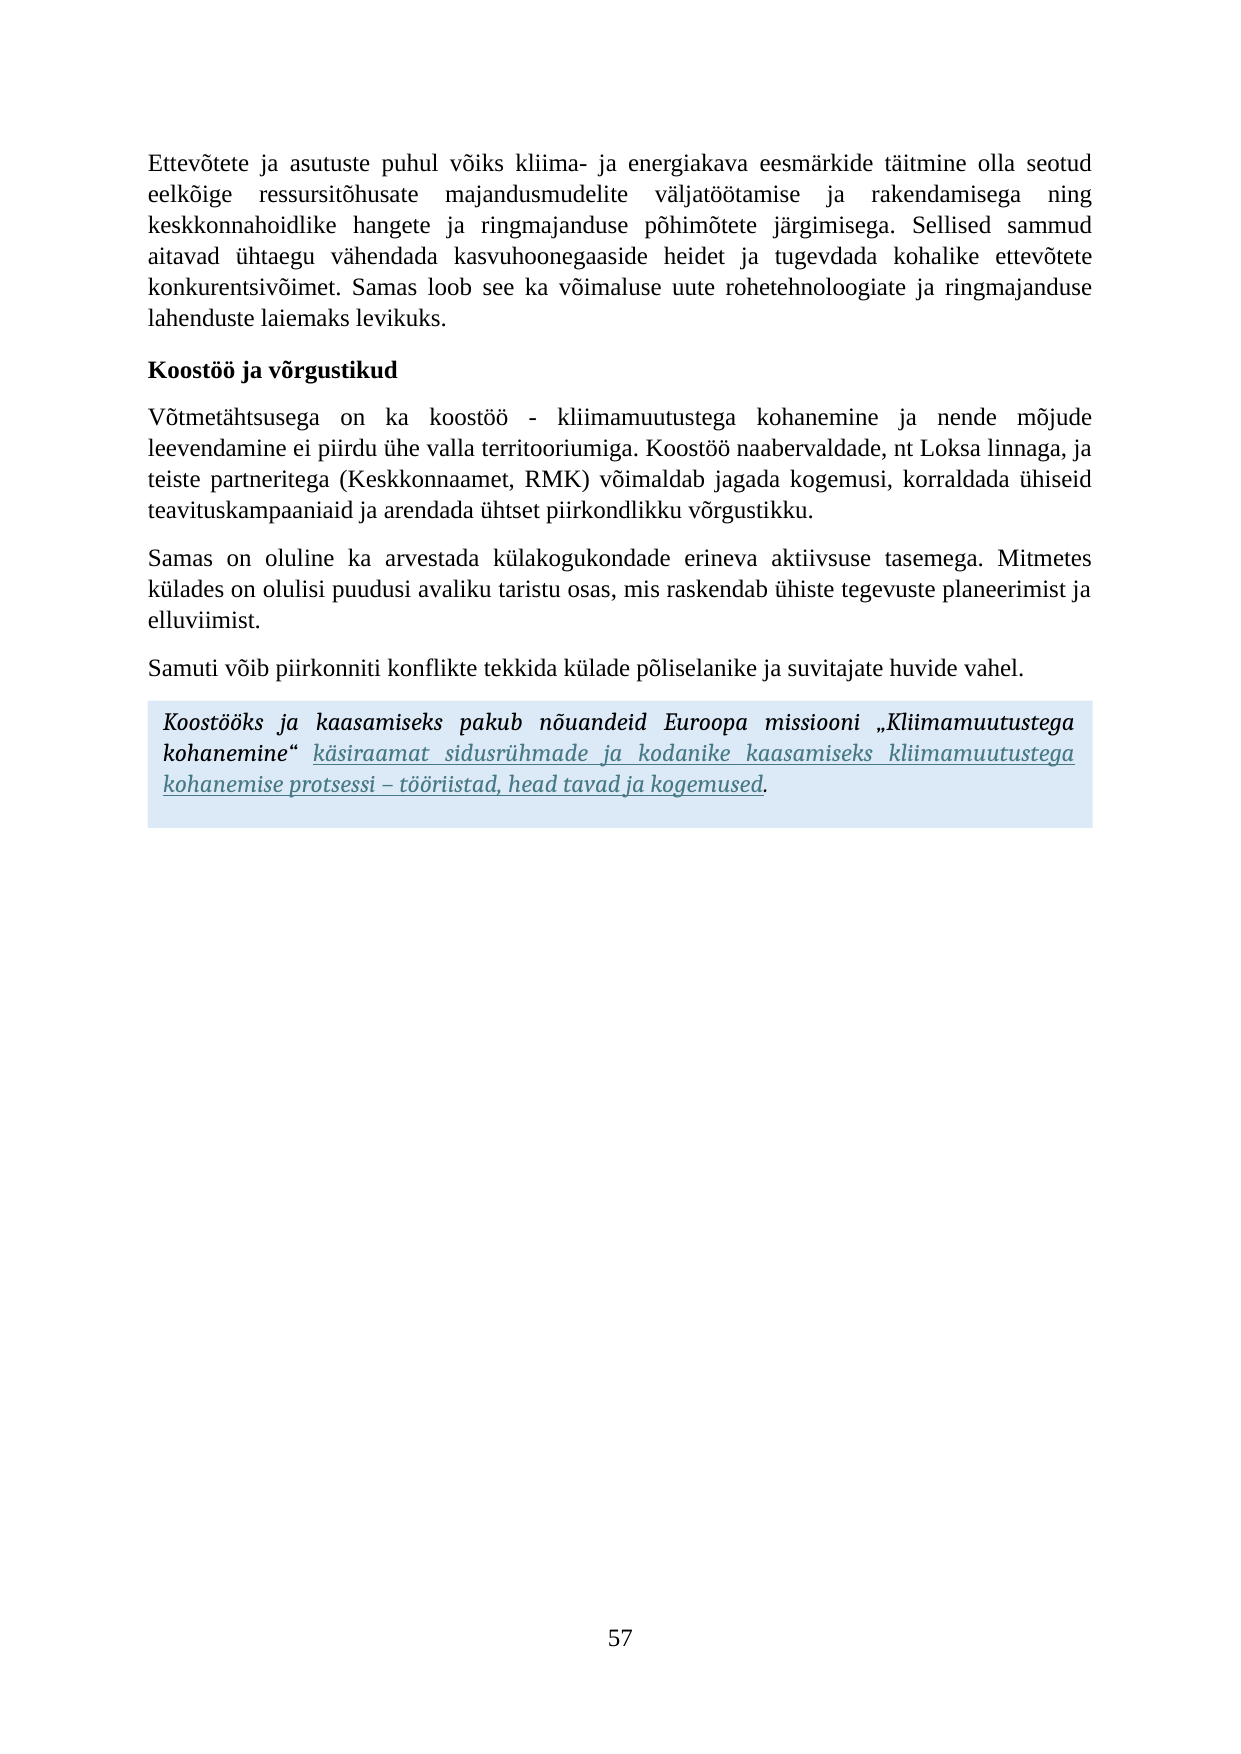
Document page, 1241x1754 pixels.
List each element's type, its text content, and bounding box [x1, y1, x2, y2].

text Samuti võib piirkonniti konflikte tekkida külade põliselanike ja suvitajate huvide vahel. [148, 653, 1093, 682]
text Ettevõtete ja asutuste puhul võiks kliima- ja energiakava eesmärkide täitmine olla seotud eelkõige ressursitõhusate majandusmudelite väljatöötamise ja rakendamisega ning keskkonnahoidlike hangete ja ringmajanduse põhimõtete järgimisega. Sellised sammud aitavad ühtaegu vähendada kasvuhoonegaaside heidet ja tugevdada kohalike ettevõtete konkurentsivõimet. Samas loob see ka võimaluse uute rohetehnoloogiate ja ringmajanduse lahenduste laiemaks levikuks. [148, 148, 1093, 332]
subtitle Koostöö ja võrgustikud [148, 355, 1093, 383]
text Samas on oluline ka arvestada külakogukondade erineva aktiivsuse tasemega. Mitmetes külades on olulisi puudusi avaliku taristu osas, mis raskendab ühiste tegevuste planeerimist ja elluviimist. [148, 543, 1093, 634]
text Võtmetähtsusega on ka koostöö - kliimamuutustega kohanemine ja nende mõjude leevendamine ei piirdu ühe valla territooriumiga. Koostöö naabervaldade, nt Loksa linnaga, ja teiste partneritega (Keskkonnaamet, RMK) võimaldab jagada kogemusi, korraldada ühiseid teavituskampaaniaid ja arendada ühtset piirkondlikku võrgustikku. [148, 402, 1093, 524]
